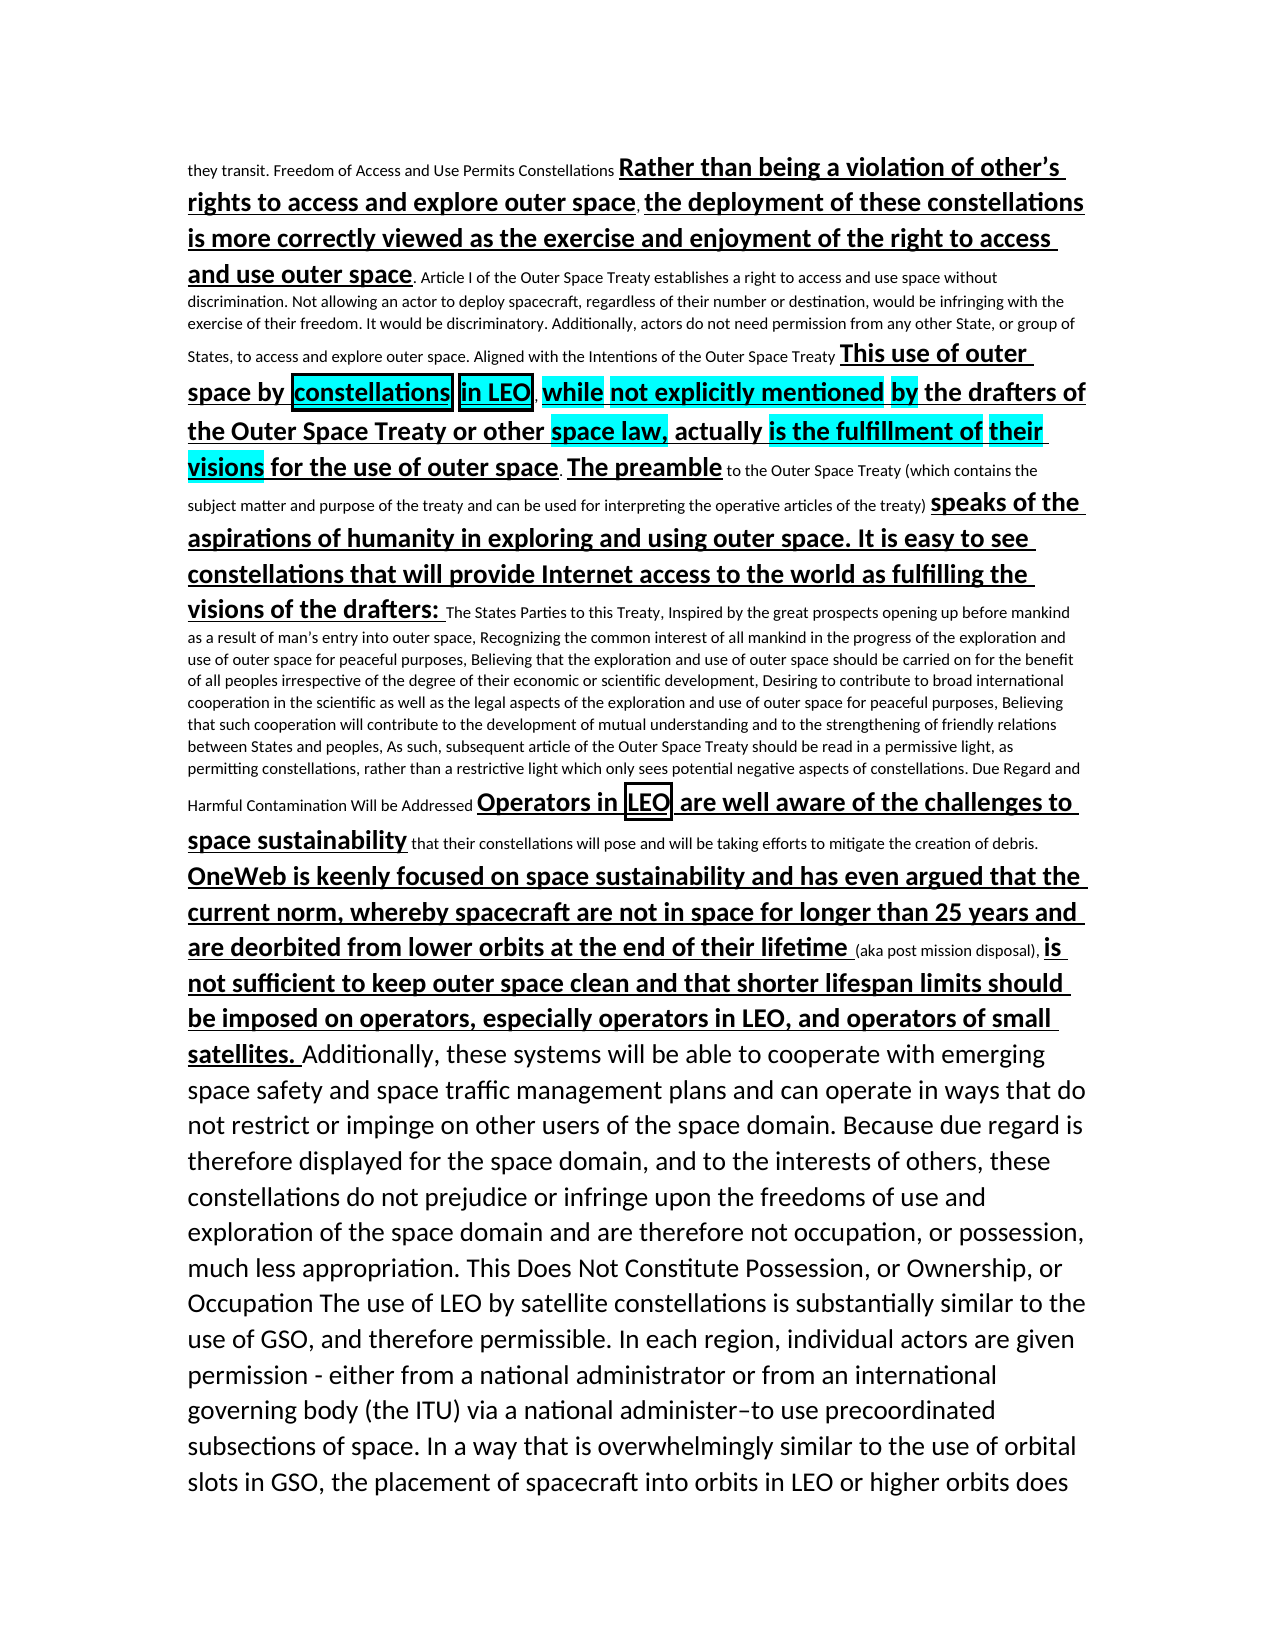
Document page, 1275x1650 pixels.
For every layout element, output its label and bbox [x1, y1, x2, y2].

text [187, 150, 1087, 887]
text [187, 888, 1087, 1498]
